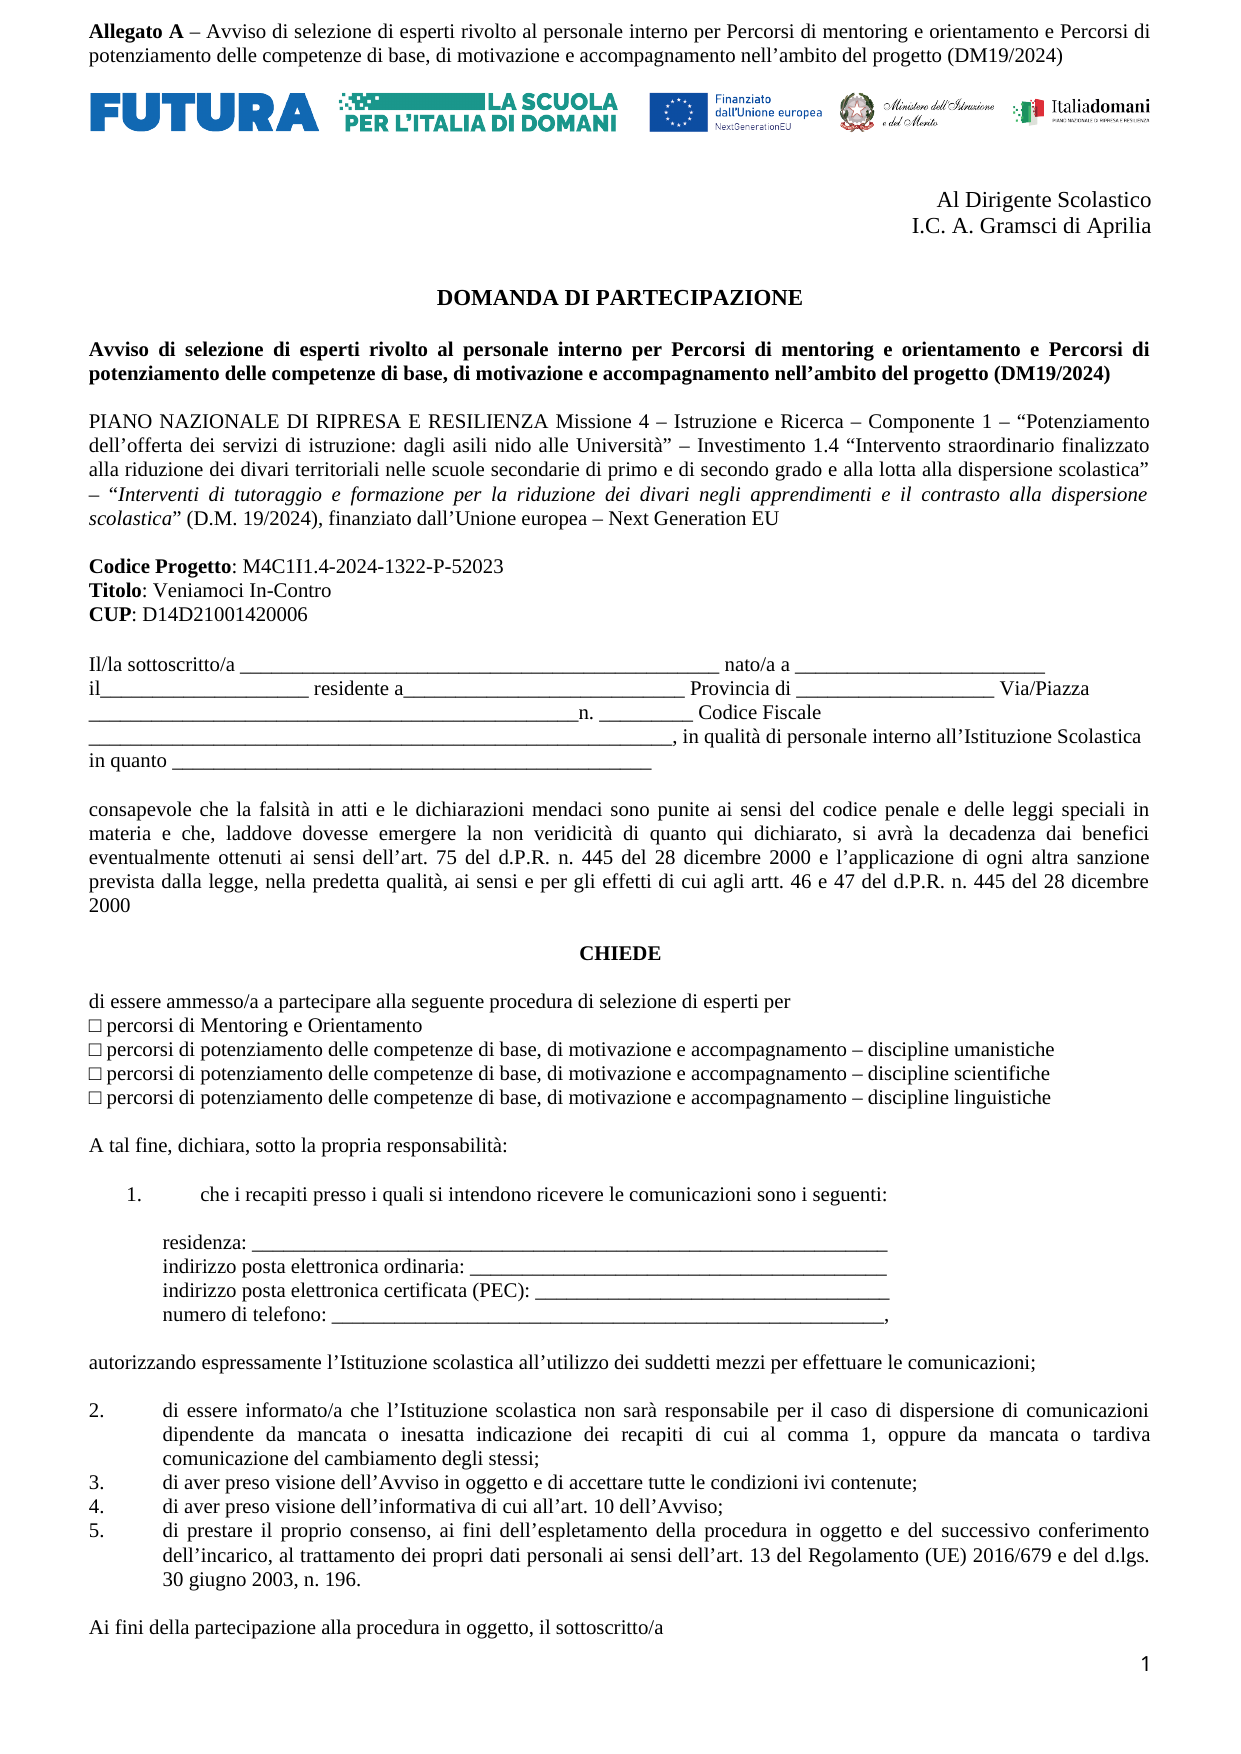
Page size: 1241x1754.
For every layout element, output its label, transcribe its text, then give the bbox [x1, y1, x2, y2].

text indirizzo posta elettronica ordinaria: ________________________________________ [89, 1254, 1152, 1278]
text Codice Progetto: M4C1I1.4-2024-1322-P-52023 [88, 554, 1152, 578]
text □ percorsi di potenziamento delle competenze di base, di motivazione e accompagnamento – discipline linguistiche [89, 1085, 1152, 1109]
text □ percorsi di Mentoring e Orientamento [89, 1013, 1152, 1037]
text Al Dirigente Scolastico [89, 186, 1152, 212]
text 5. di prestare il proprio consenso, ai fini dell’espletamento della procedura in oggetto e del successivo conferimento dell’incarico, al trattamento dei propri dati personali ai sensi dell’art. 13 del Regolamento (UE) 2016/679 e del d.lgs. 30 giugno 2003, n. 196. [89, 1518, 1152, 1591]
text A tal fine, dichiara, sotto la propria responsabilità: [89, 1133, 1152, 1157]
list che i recapiti presso i quali si intendono ricevere le comunicazioni sono i seguenti: [126, 1182, 1152, 1206]
text di essere ammesso/a a partecipare alla seguente procedura di selezione di esperti per [89, 989, 1152, 1013]
text Il/la sottoscritto/a ______________________________________________ nato/a a ________________________ il____________________ residente a___________________________ Provincia di ___________________ Via/Piazza _______________________________________________n. _________ Codice Fiscale ________________________________________________________, in qualità di personale interno all’Istituzione Scolastica in quanto ______________________________________________ [89, 652, 1152, 772]
text numero di telefono: _____________________________________________________, [89, 1302, 1152, 1326]
text consapevole che la falsità in atti e le dichiarazioni mendaci sono punite ai sensi del codice penale e delle leggi speciali in materia e che, laddove dovesse emergere la non veridicità di quanto qui dichiarato, si avrà la decadenza dai benefici eventualmente ottenuti ai sensi dell’art. 75 del d.P.R. n. 445 del 28 dicembre 2000 e l’applicazione di ogni altra sanzione prevista dalla legge, nella predetta qualità, ai sensi e per gli effetti di cui agli artt. 46 e 47 del d.P.R. n. 445 del 28 dicembre 2000 [89, 797, 1152, 917]
text I.C. A. Gramsci di Aprilia [89, 212, 1152, 239]
text CUP: D14D21001420006 [88, 602, 1152, 626]
text Ai fini della partecipazione alla procedura in oggetto, il sottoscritto/a [89, 1615, 1152, 1639]
text autorizzando espressamente l’Istituzione scolastica all’utilizzo dei suddetti mezzi per effettuare le comunicazioni; [89, 1350, 1152, 1374]
text residenza: _____________________________________________________________ [89, 1230, 1152, 1254]
text 2. di essere informato/a che l’Istituzione scolastica non sarà responsabile per il caso di dispersione di comunicazioni dipendente da mancata o inesatta indicazione dei recapiti di cui al comma 1, oppure da mancata o tardiva comunicazione del cambiamento degli stessi; [89, 1398, 1152, 1470]
text Titolo: Veniamoci In-Contro [88, 578, 1152, 602]
text □ percorsi di potenziamento delle competenze di base, di motivazione e accompagnamento – discipline umanistiche [89, 1037, 1152, 1061]
text CHIEDE [89, 941, 1152, 965]
text indirizzo posta elettronica certificata (PEC): __________________________________ [89, 1278, 1152, 1302]
text Domanda di partecipazione [88, 284, 1152, 311]
text 4. di aver preso visione dell’informativa di cui all’art. 10 dell’Avviso; [89, 1494, 1152, 1518]
picture [88, 91, 1152, 135]
text Avviso di selezione di esperti rivolto al personale interno per Percorsi di mentoring e orientamento e Percorsi di potenziamento delle competenze di base, di motivazione e accompagnamento nell’ambito del progetto (DM19/2024) [89, 337, 1152, 385]
text 3. di aver preso visione dell’Avviso in oggetto e di accettare tutte le condizioni ivi contenute; [89, 1470, 1152, 1494]
text PIANO NAZIONALE DI RIPRESA E RESILIENZA Missione 4 – Istruzione e Ricerca – Componente 1 – “Potenziamento dell’offerta dei servizi di istruzione: dagli asili nido alle Università” – Investimento 1.4 “Intervento straordinario finalizzato alla riduzione dei divari territoriali nelle scuole secondarie di primo e di secondo grado e alla lotta alla dispersione scolastica” – “Interventi di tutoraggio e formazione per la riduzione dei divari negli apprendimenti e il contrasto alla dispersione scolastica” (D.M. 19/2024), finanziato dall’Unione europea – Next Generation EU [88, 409, 1152, 529]
text □ percorsi di potenziamento delle competenze di base, di motivazione e accompagnamento – discipline scientifiche [89, 1061, 1152, 1085]
